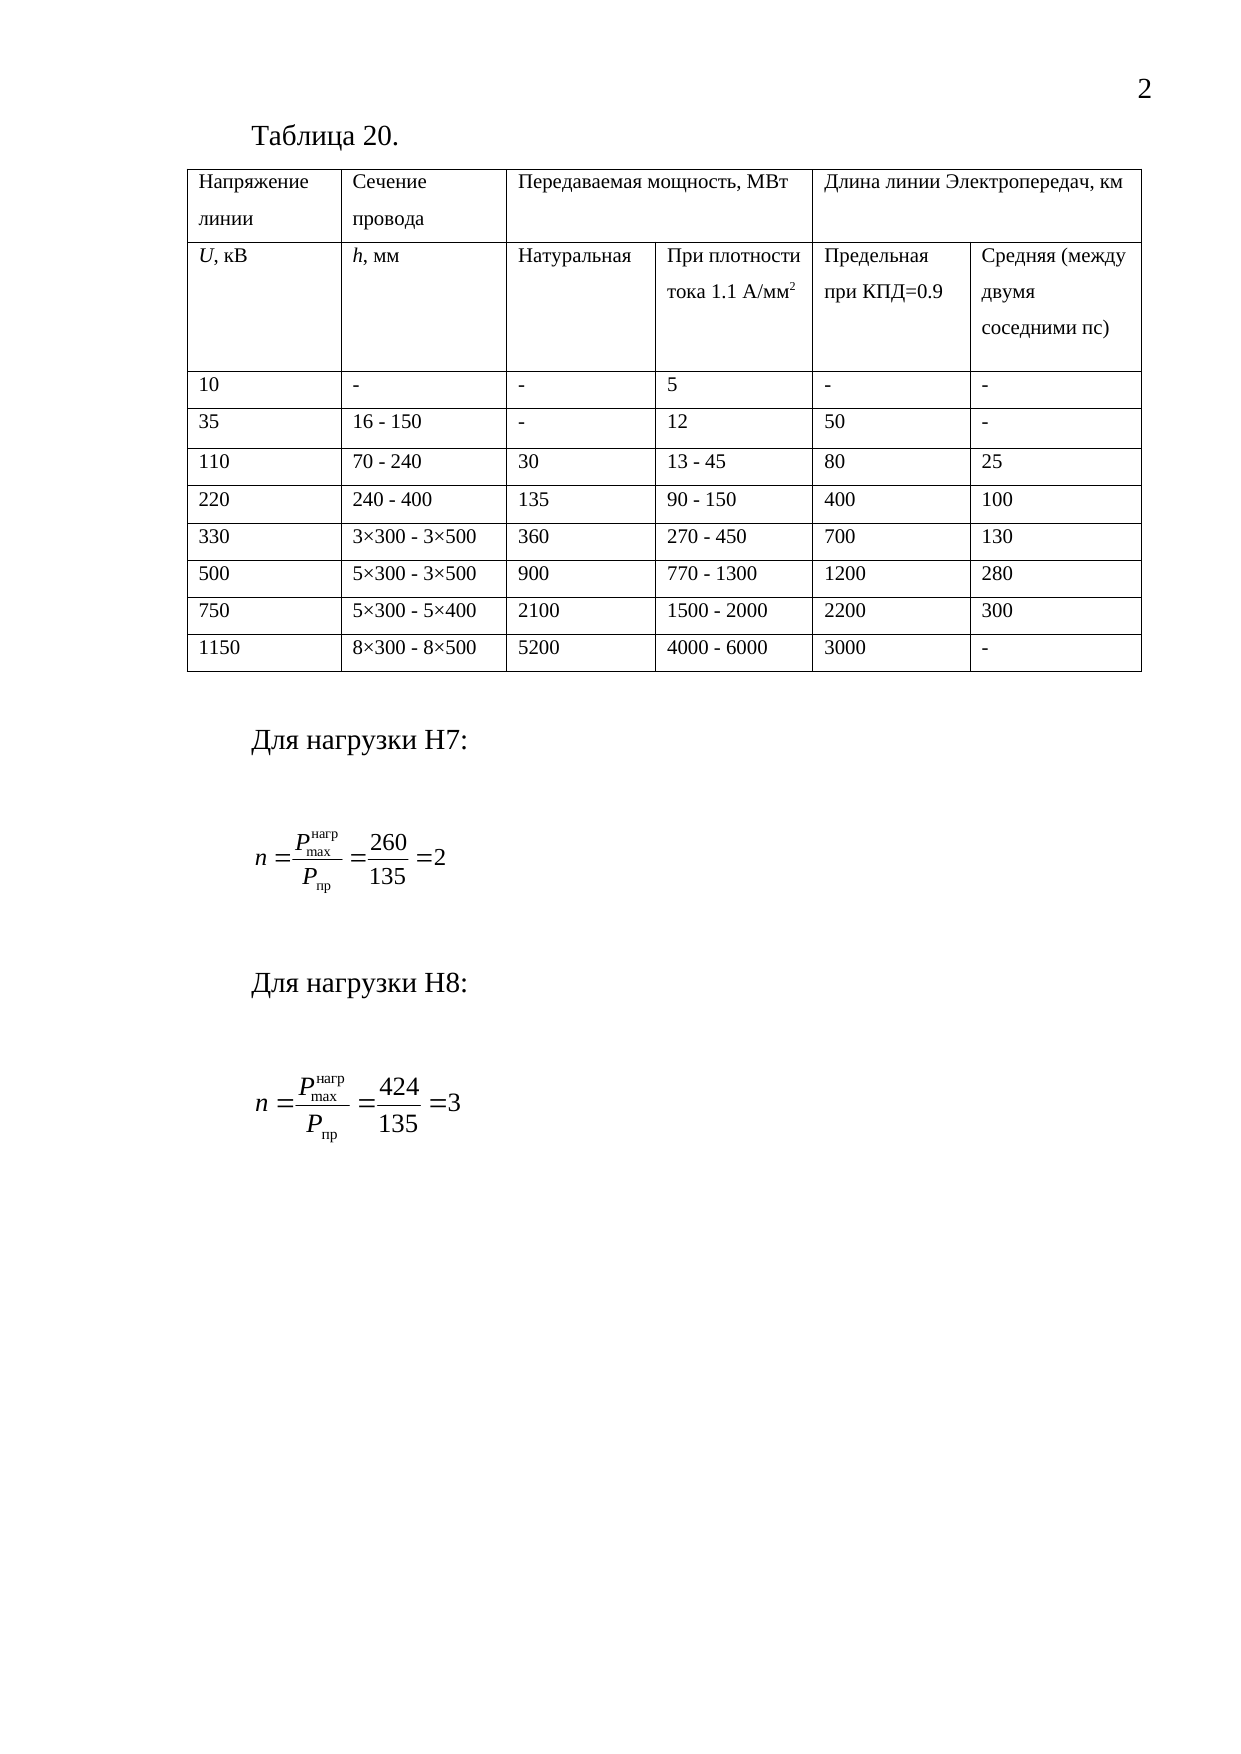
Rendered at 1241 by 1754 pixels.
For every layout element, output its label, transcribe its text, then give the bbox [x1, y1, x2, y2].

table_cell 770 - 1300 [656, 561, 812, 597]
table_cell 13 - 45 [656, 449, 812, 485]
table_cell 330 [188, 524, 341, 559]
table_cell - [971, 372, 1141, 408]
table_cell 10 [188, 372, 341, 408]
table_header Сечение провода [342, 170, 506, 242]
table_cell 12 [656, 409, 812, 448]
table_cell 135 [507, 486, 655, 522]
table_cell 100 [971, 486, 1141, 522]
table_cell - [507, 409, 655, 448]
table_cell 130 [971, 524, 1141, 559]
table_cell 5 [656, 372, 812, 408]
table_cell Натуральная [507, 243, 655, 371]
table_cell 2200 [813, 598, 970, 634]
table_cell 16 - 150 [342, 409, 506, 448]
table_cell 900 [507, 561, 655, 597]
text Для нагрузки Н8: [177, 965, 1152, 998]
table_cell 5×300 - 3×500 [342, 561, 506, 597]
table_cell 110 [188, 449, 341, 485]
table_cell 220 [188, 486, 341, 522]
table_cell - [342, 372, 506, 408]
table_cell 750 [188, 598, 341, 634]
table_cell 70 - 240 [342, 449, 506, 485]
table_cell 400 [813, 486, 970, 522]
table_cell 280 [971, 561, 1141, 597]
table_cell 240 - 400 [342, 486, 506, 522]
table_cell 8×300 - 8×500 [342, 635, 506, 671]
table_cell 1200 [813, 561, 970, 597]
table_cell Средняя (между двумя соседними пс) [971, 243, 1141, 371]
text Таблица 20. [177, 118, 1152, 152]
table_cell - [813, 372, 970, 408]
table_cell При плотности тока 1.1 А/мм2 [656, 243, 812, 371]
text Для нагрузки Н7: [177, 722, 1152, 756]
table_cell - [971, 635, 1141, 671]
table_cell 3×300 - 3×500 [342, 524, 506, 559]
table_cell 50 [813, 409, 970, 448]
table_cell 1500 - 2000 [656, 598, 812, 634]
table_cell 5×300 - 5×400 [342, 598, 506, 634]
table_cell 1150 [188, 635, 341, 671]
table_cell 2100 [507, 598, 655, 634]
table_cell 5200 [507, 635, 655, 671]
table_cell 300 [971, 598, 1141, 634]
table_cell 90 - 150 [656, 486, 812, 522]
table_cell U, кВ [188, 243, 341, 371]
table_header Передаваемая мощность, МВт [507, 170, 812, 242]
table_cell - [971, 409, 1141, 448]
table_cell 700 [813, 524, 970, 559]
table_cell 80 [813, 449, 970, 485]
table_cell - [507, 372, 655, 408]
table_cell Предельная при КПД=0.9 [813, 243, 970, 371]
table_cell 30 [507, 449, 655, 485]
table_cell 270 - 450 [656, 524, 812, 559]
table_cell 500 [188, 561, 341, 597]
table_cell 360 [507, 524, 655, 559]
table_header Длина линии Электропередач, км [813, 170, 1141, 242]
table_cell 4000 - 6000 [656, 635, 812, 671]
table_cell h, мм [342, 243, 506, 371]
table_cell 3000 [813, 635, 970, 671]
table_cell 35 [188, 409, 341, 448]
table_cell 25 [971, 449, 1141, 485]
table_header Напряжение линии [188, 170, 341, 242]
